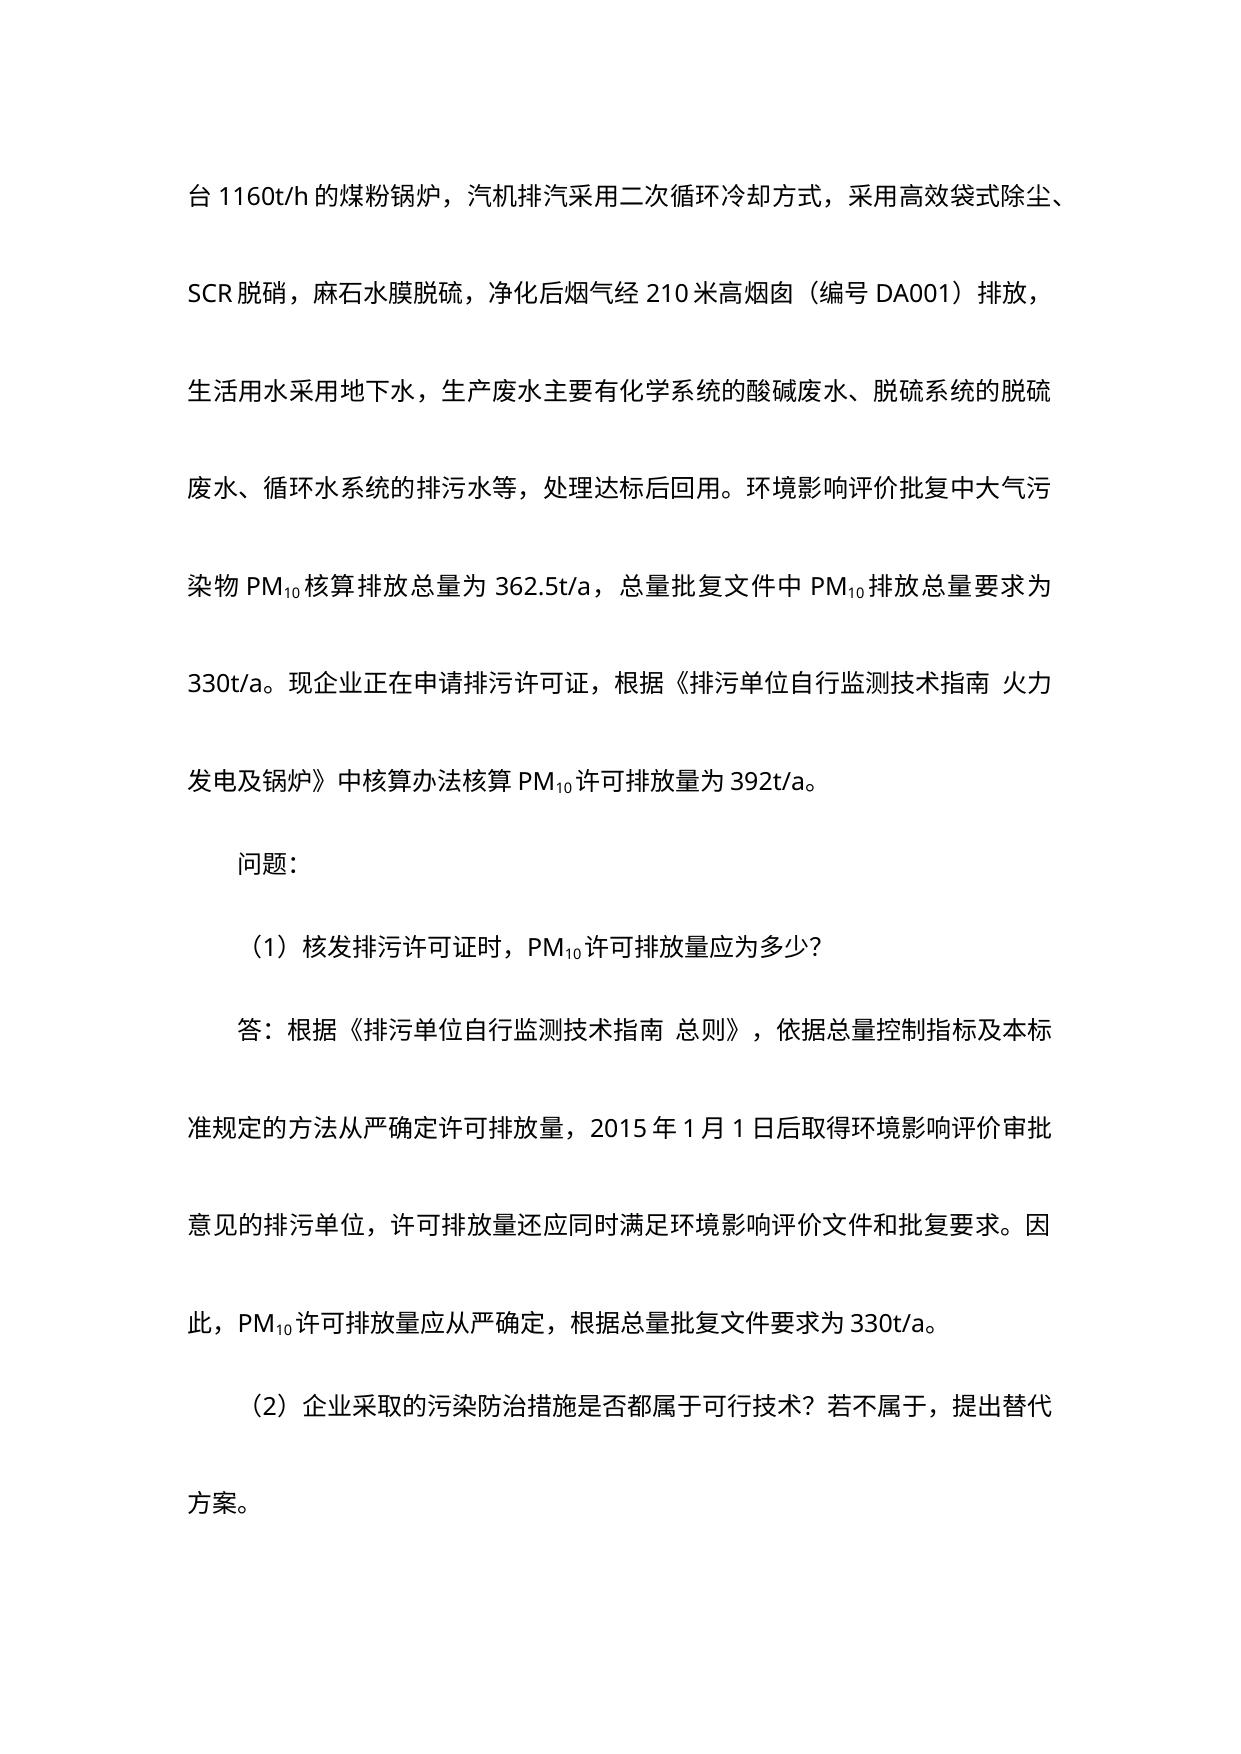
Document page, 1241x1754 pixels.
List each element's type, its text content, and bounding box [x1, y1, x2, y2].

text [187, 162, 1053, 812]
list 核发排污许可证时，PM10许可排放量应为多少？ [187, 913, 1053, 978]
text 答：根据《排污单位自行监测技术指南 总则》，依据总量控制指标及本标准规定的方法从严确定许可排放量，2015年1月1日后取得环境影响评价审批意见的排污单位，许可排放量还应同时满足环境影响评价文件和批复要求。因此，PM10许可排放量应从严确定，根据总量批复文件要求为330t/a。 [187, 996, 1053, 1354]
text 问题： [187, 830, 1053, 895]
list 企业采取的污染防治措施是否都属于可行技术？若不属于，提出替代方案。 [187, 1372, 1053, 1534]
